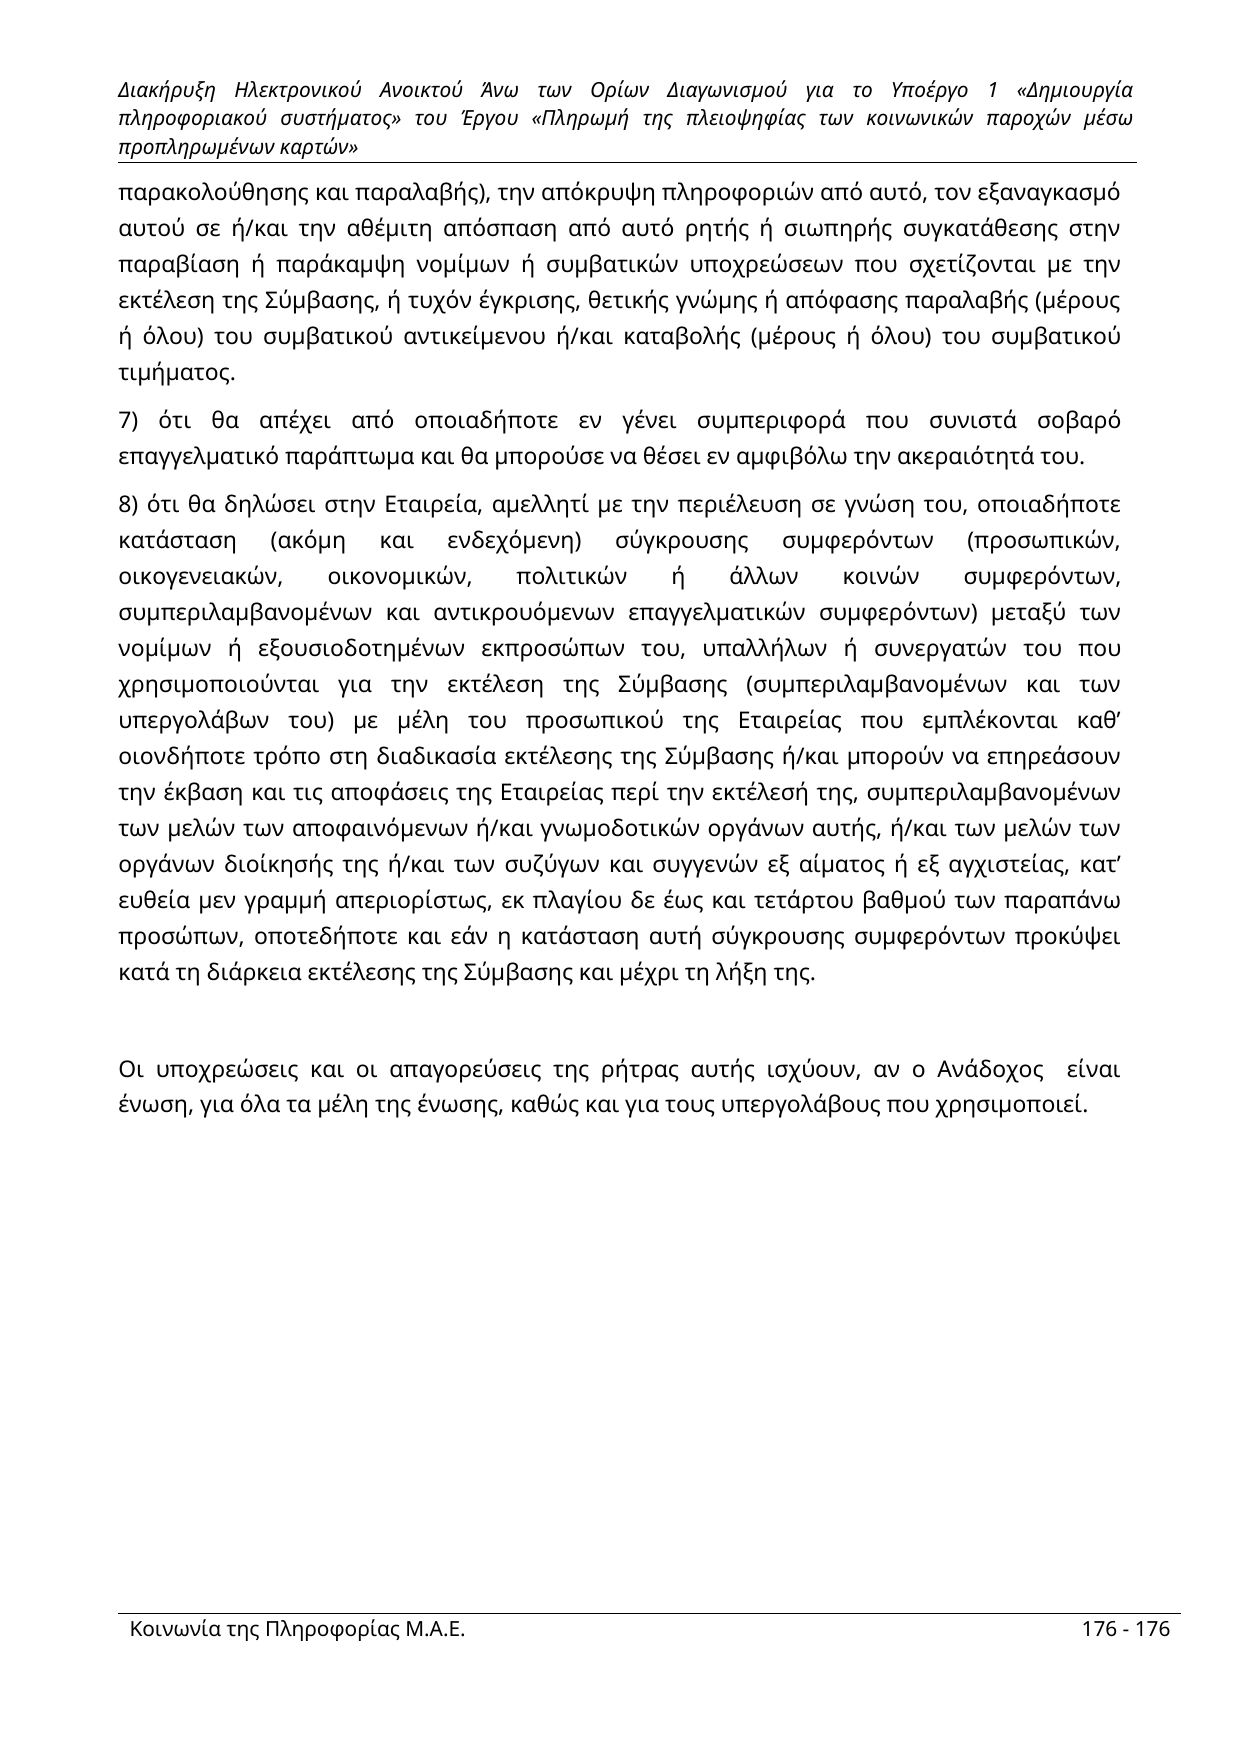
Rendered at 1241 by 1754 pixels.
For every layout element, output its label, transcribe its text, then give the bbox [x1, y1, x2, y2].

text 7) ότι θα απέχει από οποιαδήποτε εν γένει συμπεριφορά που συνιστά σοβαρό επαγγελματικό παράπτωμα και θα μπορούσε να θέσει εν αμφιβόλω την ακεραιότητά του. [118, 404, 1122, 471]
text 8) ότι θα δηλώσει στην Εταιρεία, αμελλητί με την περιέλευση σε γνώση του, οποιαδήποτε κατάσταση (ακόμη και ενδεχόμενη) σύγκρουσης συμφερόντων (προσωπικών, οικογενειακών, οικονομικών, πολιτικών ή άλλων κοινών συμφερόντων, συμπεριλαμβανομένων και αντικρουόμενων επαγγελματικών συμφερόντων) μεταξύ των νομίμων ή εξουσιοδοτημένων εκπροσώπων του, υπαλλήλων ή συνεργατών του που χρησιμοποιούνται για την εκτέλεση της Σύμβασης (συμπεριλαμβανομένων και των υπεργολάβων του) με μέλη του προσωπικού της Εταιρείας που εμπλέκονται καθ’ οιονδήποτε τρόπο στη διαδικασία εκτέλεσης της Σύμβασης ή/και μπορούν να επηρεάσουν την έκβαση και τις αποφάσεις της Εταιρείας περί την εκτέλεσή της, συμπεριλαμβανομένων των μελών των αποφαινόμενων ή/και γνωμοδοτικών οργάνων αυτής, ή/και των μελών των οργάνων διοίκησής της ή/και των συζύγων και συγγενών εξ αίματος ή εξ αγχιστείας, κατ’ ευθεία μεν γραμμή απεριορίστως, εκ πλαγίου δε έως και τετάρτου βαθμού των παραπάνω προσώπων, οποτεδήποτε και εάν η κατάσταση αυτή σύγκρουσης συμφερόντων προκύψει κατά τη διάρκεια εκτέλεσης της Σύμβασης και μέχρι τη λήξη της. [118, 488, 1122, 987]
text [118, 176, 1122, 387]
text Οι υποχρεώσεις και οι απαγορεύσεις της ρήτρας αυτής ισχύουν, αν ο Ανάδοχος είναι ένωση, για όλα τα μέλη της ένωσης, καθώς και για τους υπεργολάβους που χρησιμοποιεί. [118, 1052, 1122, 1120]
